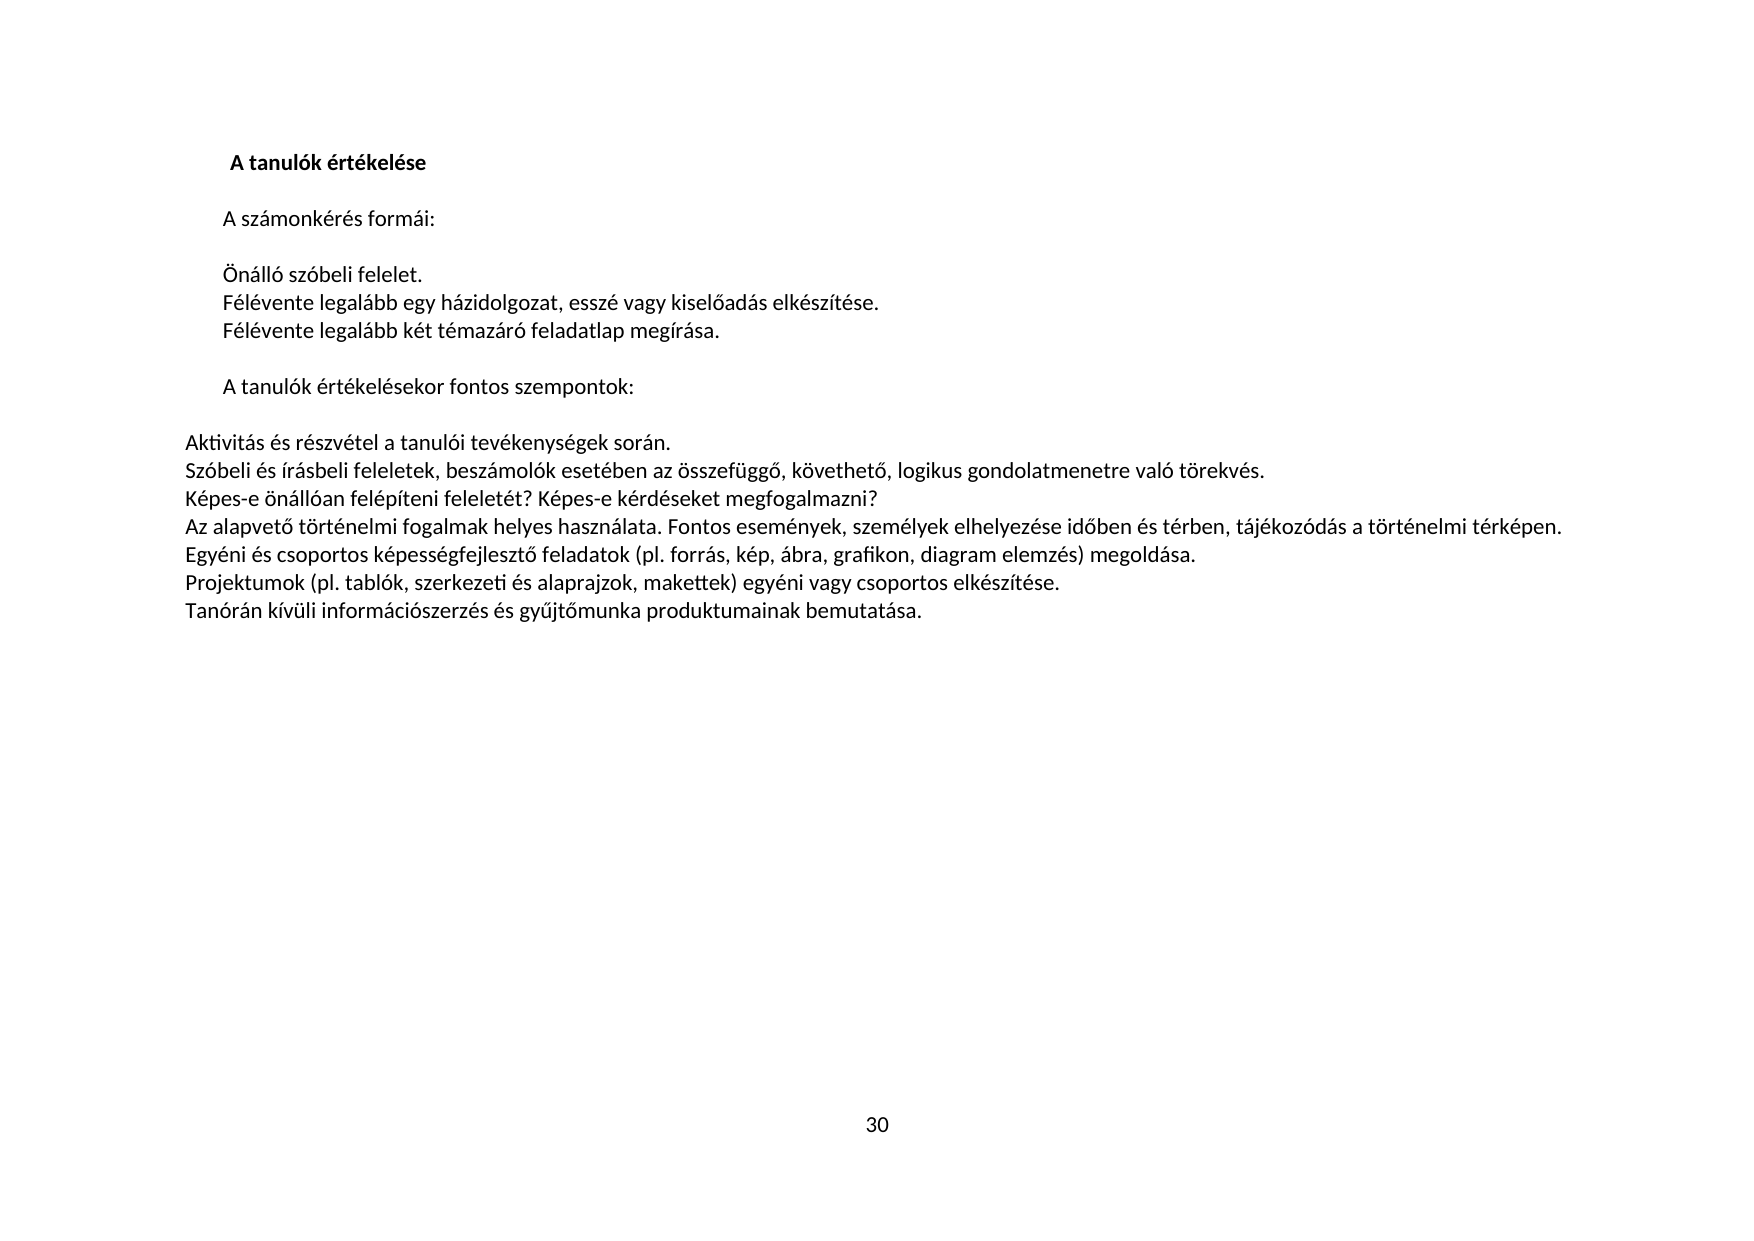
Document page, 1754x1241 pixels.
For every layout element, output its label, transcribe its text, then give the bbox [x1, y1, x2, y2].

text A tanulók értékelése [223, 148, 1606, 176]
text Önálló szóbeli felelet. [223, 260, 1606, 288]
text Képes-e önállóan felépíteni feleletét? Képes-e kérdéseket megfogalmazni? [185, 484, 1606, 512]
text Szóbeli és írásbeli feleletek, beszámolók esetében az összefüggő, követhető, logikus gondolatmenetre való törekvés. [185, 456, 1606, 484]
text Az alapvető történelmi fogalmak helyes használata. Fontos események, személyek elhelyezése időben és térben, tájékozódás a történelmi térképen. [185, 512, 1606, 540]
text Egyéni és csoportos képességfejlesztő feladatok (pl. forrás, kép, ábra, grafikon, diagram elemzés) megoldása. [185, 540, 1606, 568]
text Tanórán kívüli információszerzés és gyűjtőmunka produktumainak bemutatása. [185, 596, 1606, 624]
text Félévente legalább egy házidolgozat, esszé vagy kiselőadás elkészítése. [223, 288, 1606, 316]
text A tanulók értékelésekor fontos szempontok: [223, 372, 1606, 400]
text Projektumok (pl. tablók, szerkezeti és alaprajzok, makettek) egyéni vagy csoportos elkészítése. [185, 568, 1606, 596]
text A számonkérés formái: [223, 204, 1606, 232]
text Aktivitás és részvétel a tanulói tevékenységek során. [185, 428, 1606, 456]
text Félévente legalább két témazáró feladatlap megírása. [223, 316, 1606, 344]
